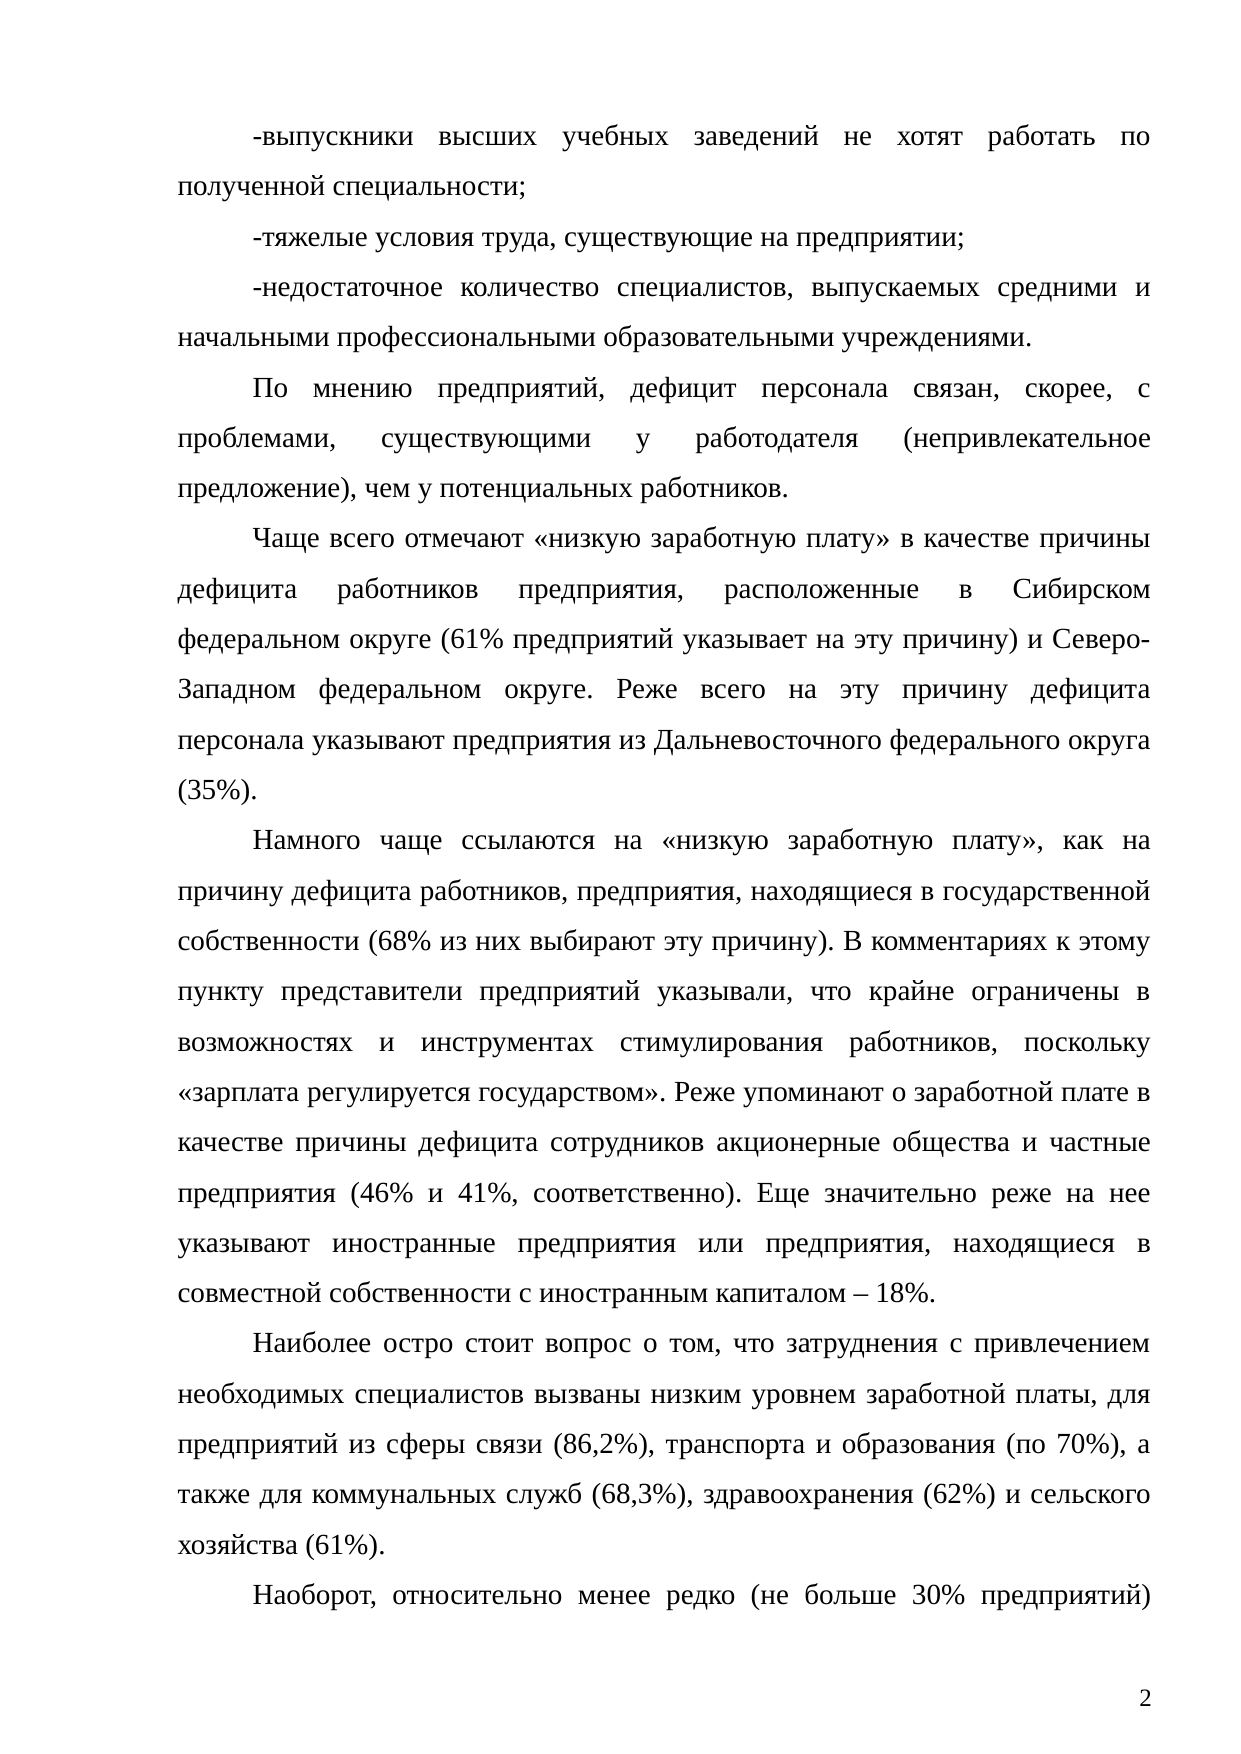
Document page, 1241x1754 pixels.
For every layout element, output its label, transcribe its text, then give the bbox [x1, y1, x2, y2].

text Намного чаще ссылаются на «низкую заработную плату», как на причину дефицита работников, предприятия, находящиеся в государственной собственности (68% из них выбирают эту причину). В комментариях к этому пункту представители предприятий указывали, что крайне ограничены в возможностях и инструментах стимулирования работников, поскольку «зарплата регулируется государством». Реже упоминают о заработной плате в качестве причины дефицита сотрудников акционерные общества и частные предприятия (46% и 41%, соответственно). Еще значительно реже на нее указывают иностранные предприятия или предприятия, находящиеся в совместной собственности с иностранным капиталом – 18%. [177, 822, 1152, 1309]
text Наиболее остро стоит вопрос о том, что затруднения с привлечением необходимых специалистов вызваны низким уровнем заработной платы, для предприятий из сферы связи (86,2%), транспорта и образования (по 70%), а также для коммунальных служб (68,3%), здравоохранения (62%) и сельского хозяйства (61%). [177, 1326, 1152, 1560]
text -выпускники высших учебных заведений не хотят работать по полученной специальности; [177, 118, 1152, 202]
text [177, 1577, 1152, 1611]
text -недостаточное количество специалистов, выпускаемых средними и начальными профессиональными образовательными учреждениями. [177, 269, 1152, 353]
text Чаще всего отмечают «низкую заработную плату» в качестве причины дефицита работников предприятия, расположенные в Сибирском федеральном округе (61% предприятий указывает на эту причину) и Северо-Западном федеральном округе. Реже всего на эту причину дефицита персонала указывают предприятия из Дальневосточного федерального округа (35%). [177, 521, 1152, 806]
text По мнению предприятий, дефицит персонала связан, скорее, с проблемами, существующими у работодателя (непривлекательное предложение), чем у потенциальных работников. [177, 370, 1152, 504]
text -тяжелые условия труда, существующие на предприятии; [177, 219, 1152, 252]
